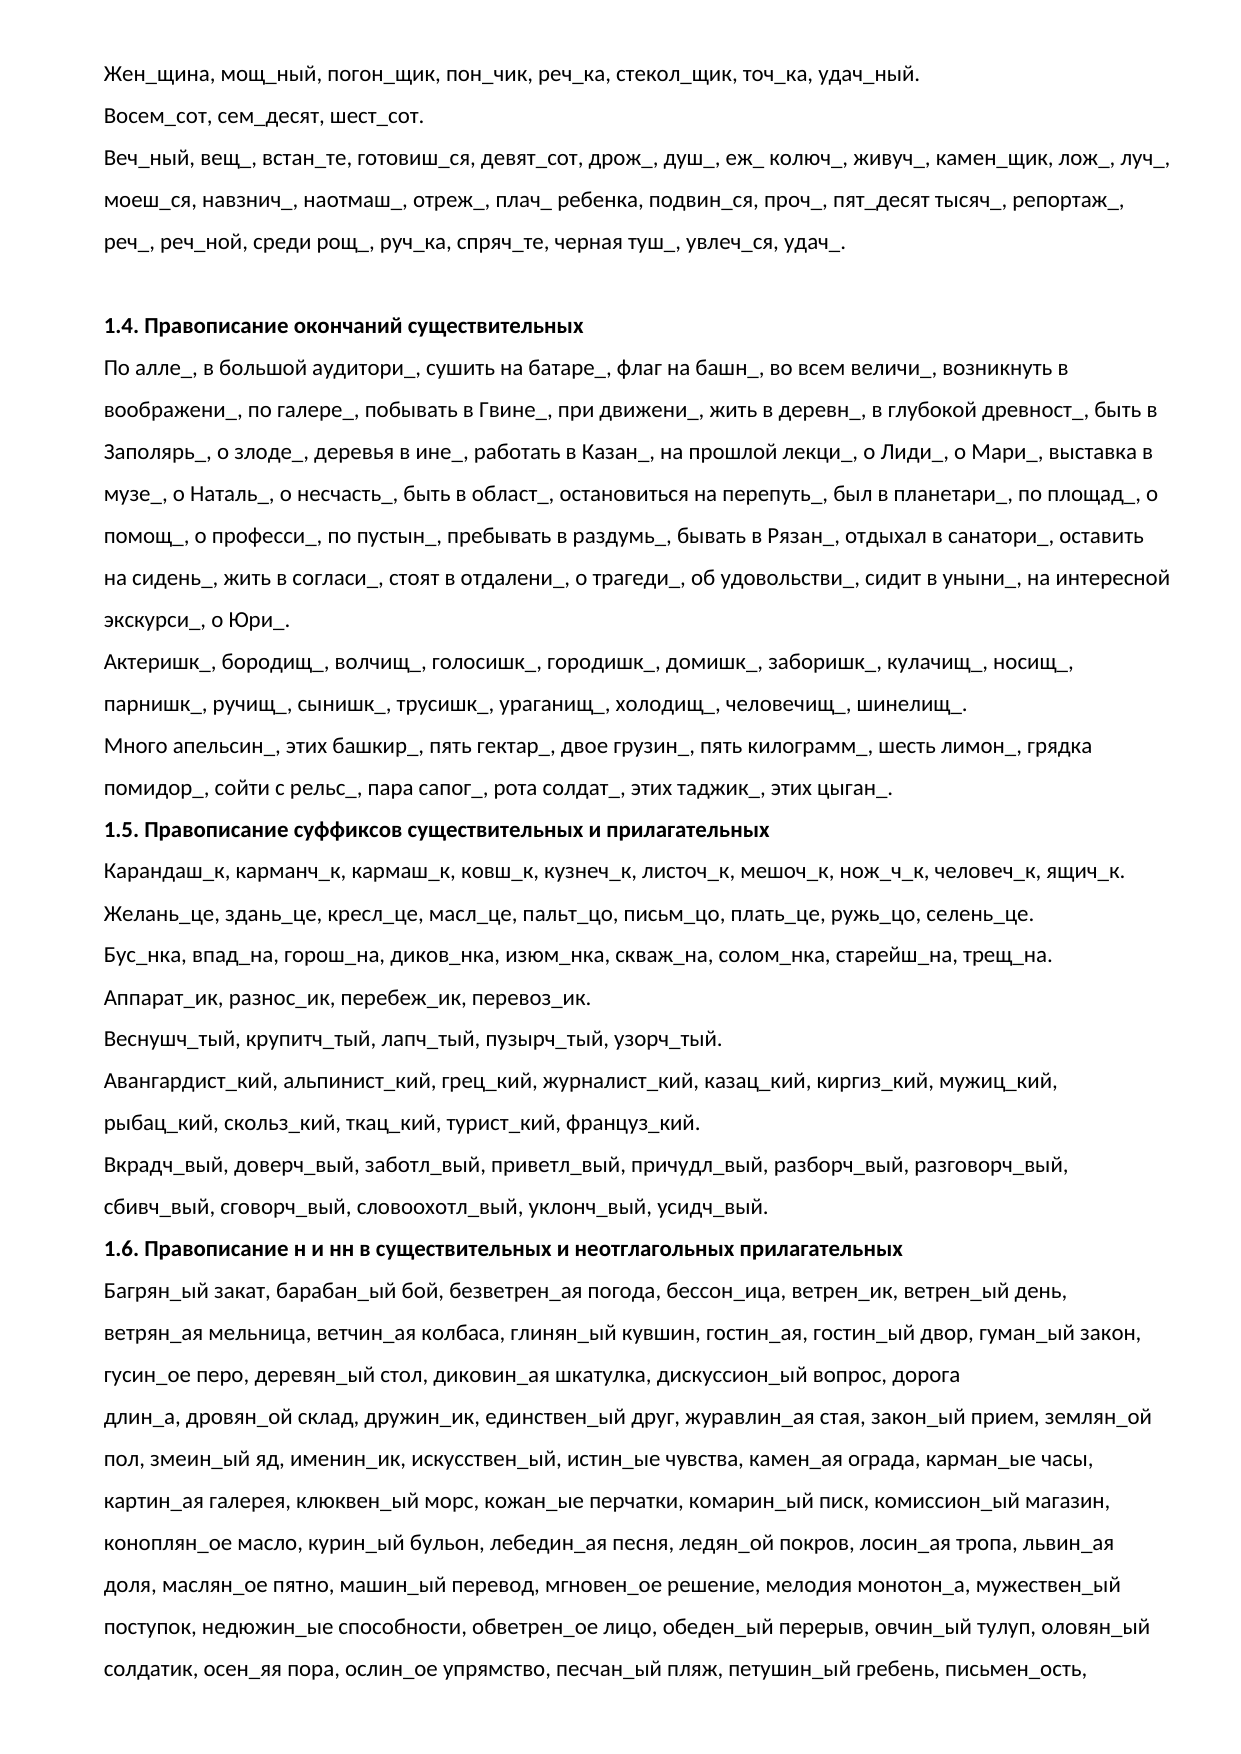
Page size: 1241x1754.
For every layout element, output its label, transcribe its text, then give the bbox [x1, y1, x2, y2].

text 1.5. Правописание суффиксов существительных и прилагательных [103, 815, 1172, 843]
text 1.6. Правописание н и нн в существительных и неотглагольных прилагательных [103, 1234, 1172, 1262]
text 1.4. Правописание окончаний существительных [103, 311, 1172, 339]
text По алле_, в большой аудитори_, сушить на батаре_, флаг на башн_, во всем величи_, возникнуть в воображени_, по галере_, побывать в Гвине_, при движени_, жить в деревн_, в глубокой древност_, быть в Заполярь_, о злоде_, деревья в ине_, работать в Казан_, на прошлой лекци_, о Лиди_, о Мари_, выставка в музе_, о Наталь_, о несчасть_, быть в област_, остановиться на перепуть_, был в планетари_, по площад_, о помощ_, о професси_, по пустын_, пребывать в раздумь_, бывать в Рязан_, отдыхал в санатори_, оставить на сидень_, жить в согласи_, стоят в отдалени_, о трагеди_, об удовольстви_, сидит в уныни_, на интересной экскурси_, о Юри_. Актеришк_, бородищ_, волчищ_, голосишк_, городишк_, домишк_, заборишк_, кулачищ_, носищ_, парнишк_, ручищ_, сынишк_, трусишк_, ураганищ_, холодищ_, человечищ_, шинелищ_. Много апельсин_, этих башкир_, пять гектар_, двое грузин_, пять килограмм_, шесть лимон_, грядка помидор_, сойти с рельс_, пара сапог_, рота солдат_, этих таджик_, этих цыган_. [103, 353, 1172, 801]
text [103, 1276, 1172, 1682]
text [103, 59, 1172, 255]
text Карандаш_к, карманч_к, кармаш_к, ковш_к, кузнеч_к, листоч_к, мешоч_к, нож_ч_к, человеч_к, ящич_к. Желань_це, здань_це, кресл_це, масл_це, пальт_цо, письм_цо, плать_це, ружь_цо, селень_це. Бус_нка, впад_на, горош_на, диков_нка, изюм_нка, скваж_на, солом_нка, старейш_на, трещ_на. Аппарат_ик, разнос_ик, перебеж_ик, перевоз_ик. Веснушч_тый, крупитч_тый, лапч_тый, пузырч_тый, узорч_тый. Авангардист_кий, альпинист_кий, грец_кий, журналист_кий, казац_кий, киргиз_кий, мужиц_кий, рыбац_кий, скольз_кий, ткац_кий, турист_кий, француз_кий. Вкрадч_вый, доверч_вый, заботл_вый, приветл_вый, причудл_вый, разборч_вый, разговорч_вый, сбивч_вый, сговорч_вый, словоохотл_вый, уклонч_вый, усидч_вый. [103, 857, 1172, 1221]
